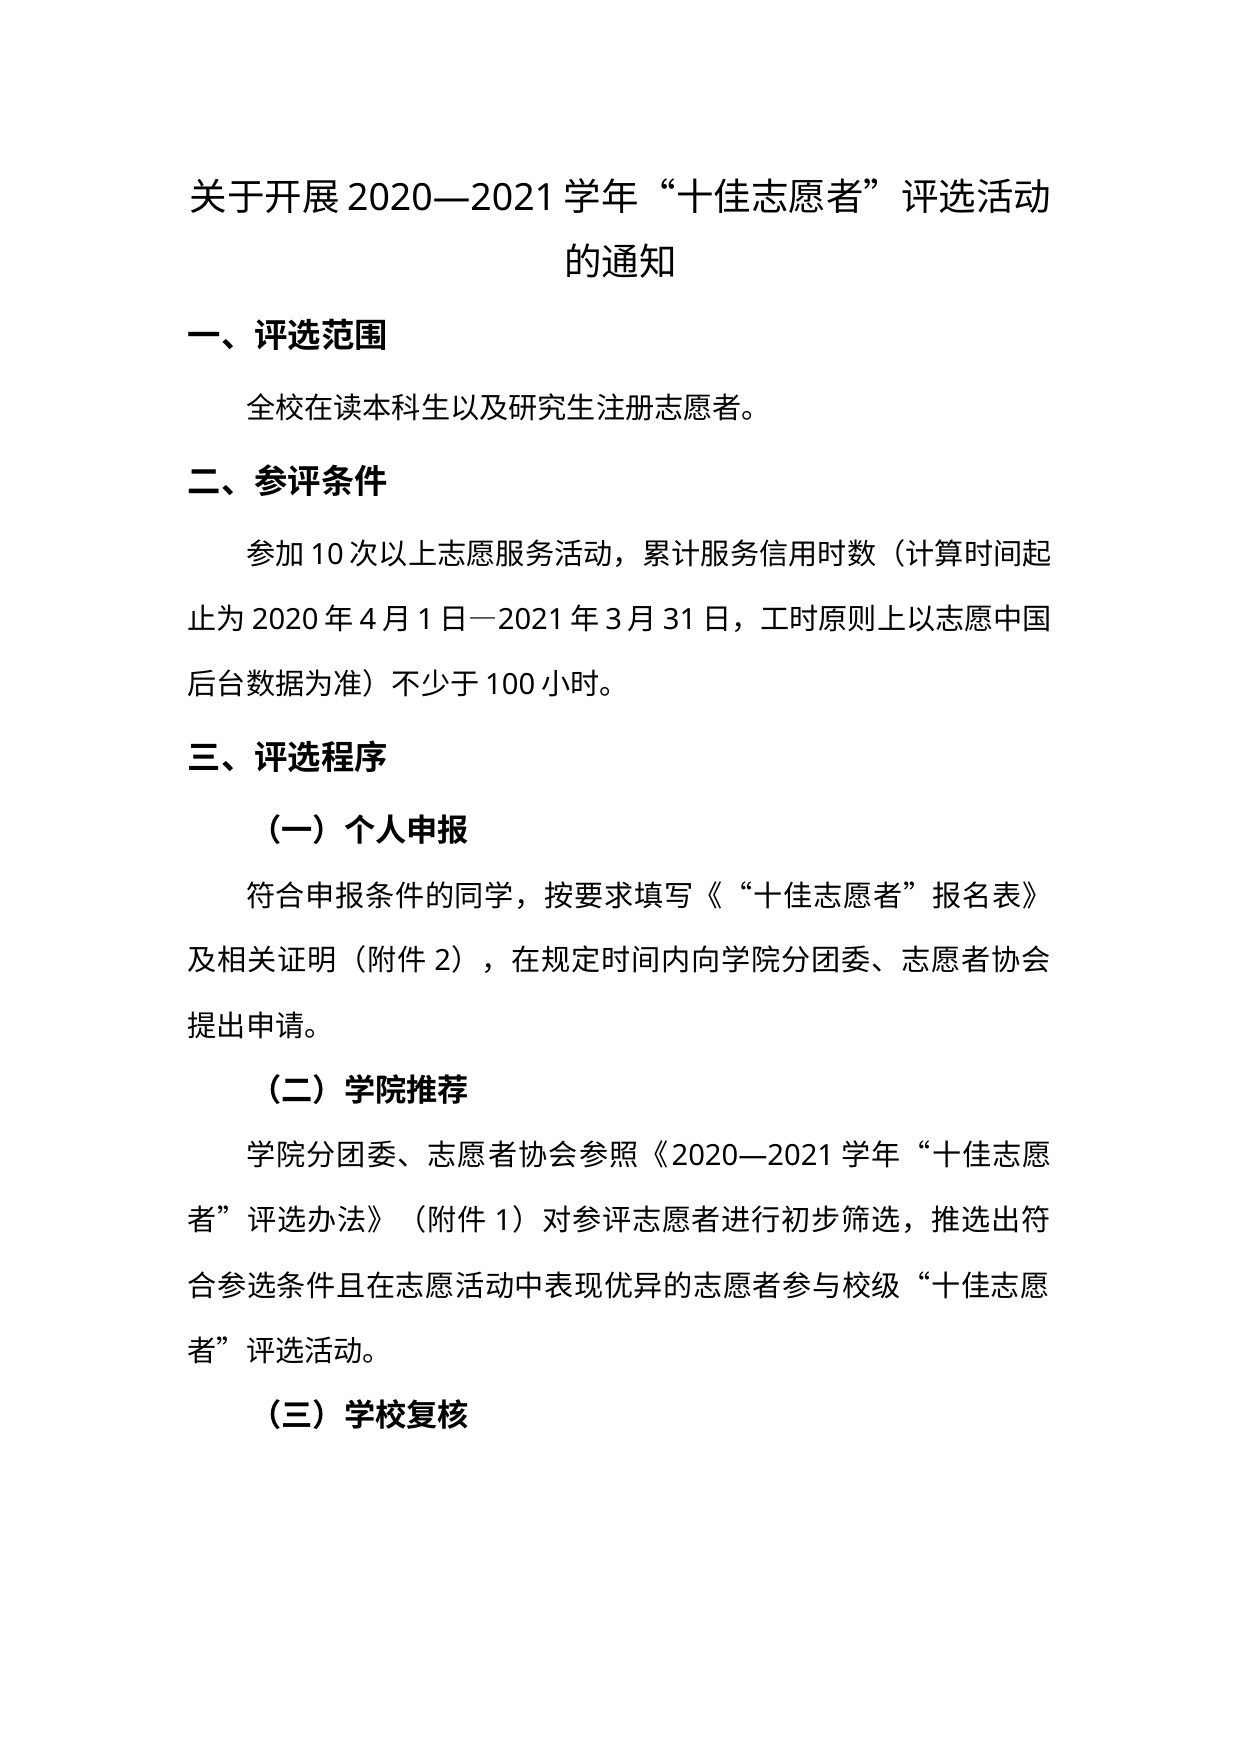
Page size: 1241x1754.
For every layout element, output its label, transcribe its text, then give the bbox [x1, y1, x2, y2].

text 全校在读本科生以及研究生注册志愿者。 [187, 373, 1053, 438]
text 一、评选范围 [187, 300, 1053, 365]
text （三）学校复核 [187, 1381, 1053, 1446]
text （二）学院推荐 [187, 1056, 1053, 1121]
text （一）个人申报 [187, 796, 1053, 861]
text 二、参评条件 [187, 446, 1053, 511]
text 三、评选程序 [187, 723, 1053, 788]
text 关于开展2020—2021学年“十佳志愿者”评选活动的通知 [187, 162, 1053, 292]
text 参加10次以上志愿服务活动，累计服务信用时数（计算时间起止为2020年4月1日—2021年3月31日，工时原则上以志愿中国后台数据为准）不少于100小时。 [187, 519, 1053, 714]
text 学院分团委、志愿者协会参照《2020—2021学年“十佳志愿者”评选办法》（附件1）对参评志愿者进行初步筛选，推选出符合参选条件且在志愿活动中表现优异的志愿者参与校级“十佳志愿者”评选活动。 [187, 1121, 1053, 1381]
text 符合申报条件的同学，按要求填写《“十佳志愿者”报名表》及相关证明（附件2），在规定时间内向学院分团委、志愿者协会提出申请。 [187, 861, 1053, 1056]
